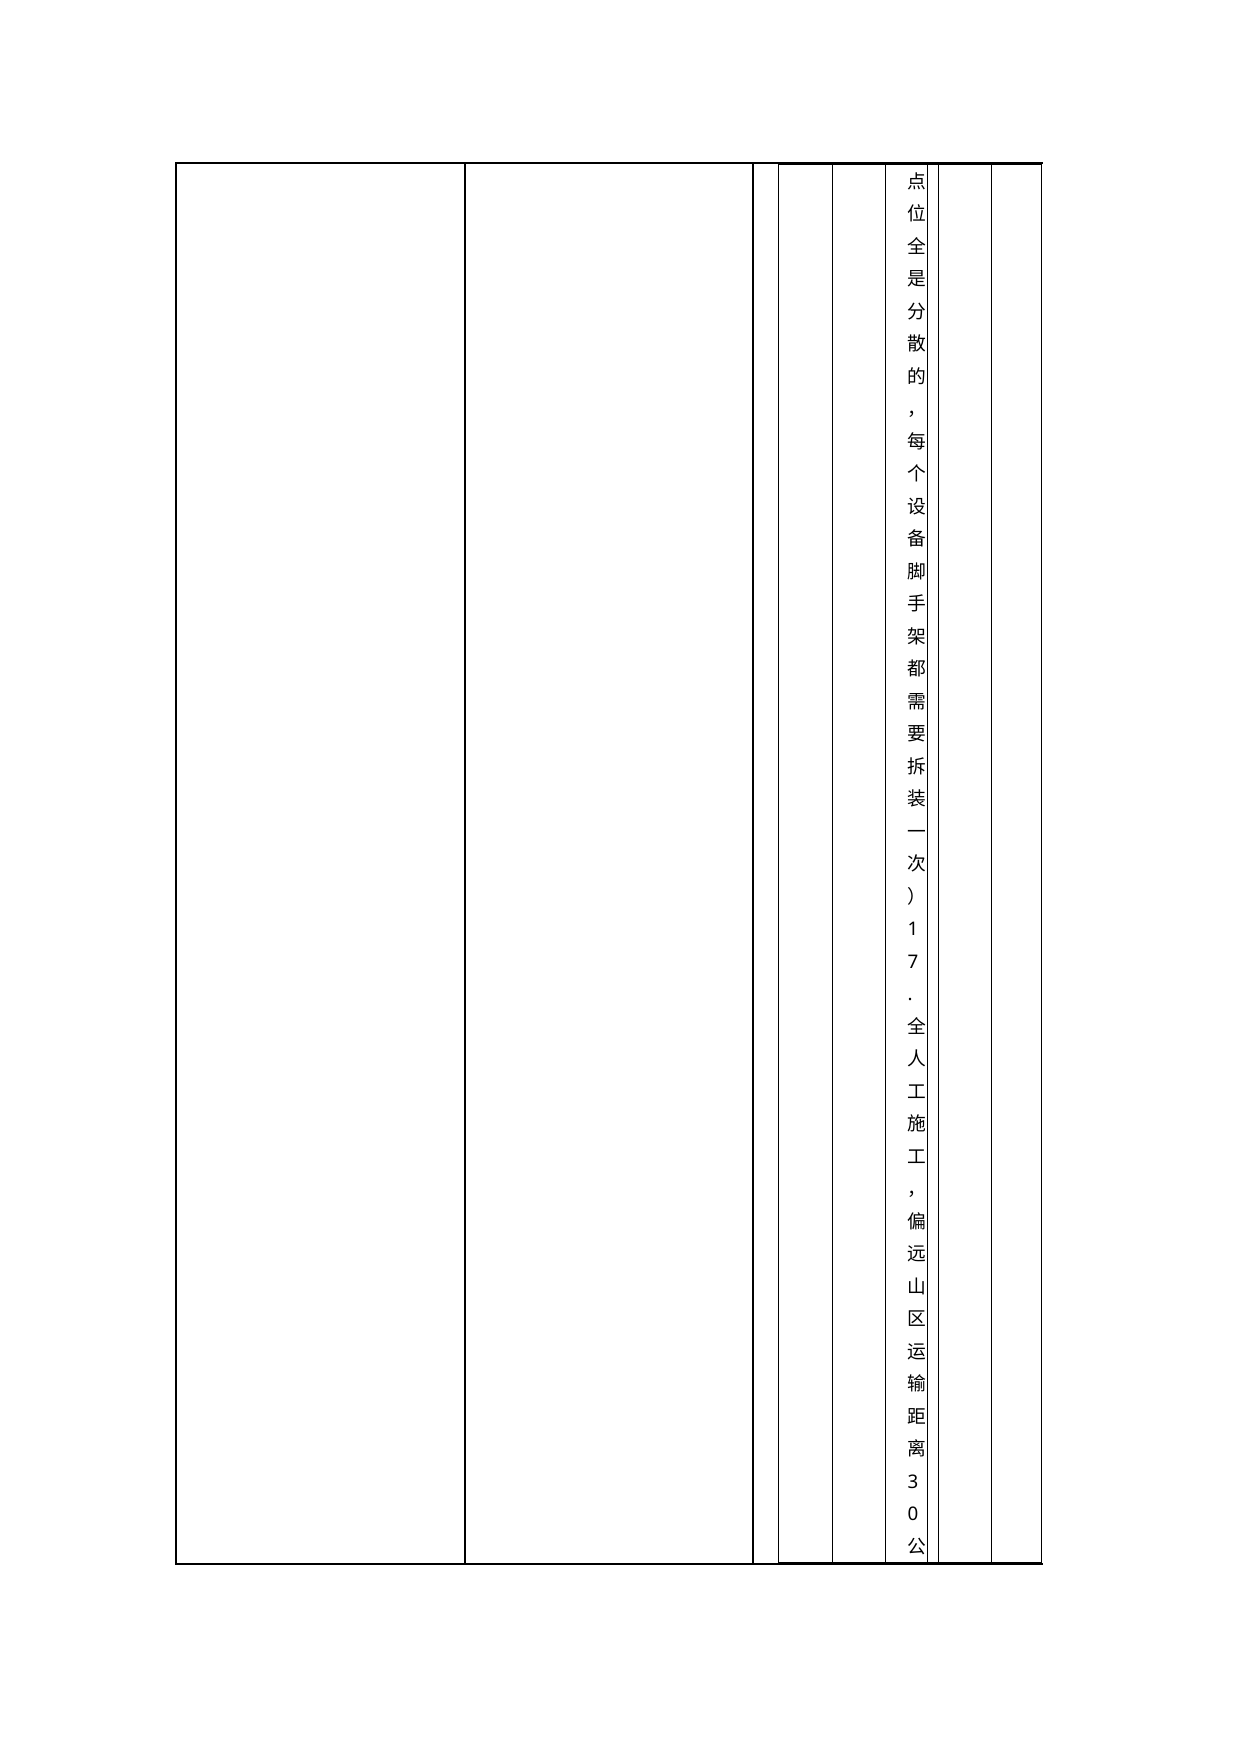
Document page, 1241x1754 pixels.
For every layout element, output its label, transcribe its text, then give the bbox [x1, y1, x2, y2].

table_cell [992, 165, 1041, 1562]
table_cell [833, 165, 885, 1562]
table_cell [466, 164, 752, 1563]
table_cell [754, 164, 778, 1563]
table_cell [886, 165, 927, 1562]
table_cell 1 [177, 164, 464, 1563]
table_cell [928, 165, 938, 1562]
table_cell [939, 165, 991, 1562]
table_cell [779, 165, 832, 1562]
